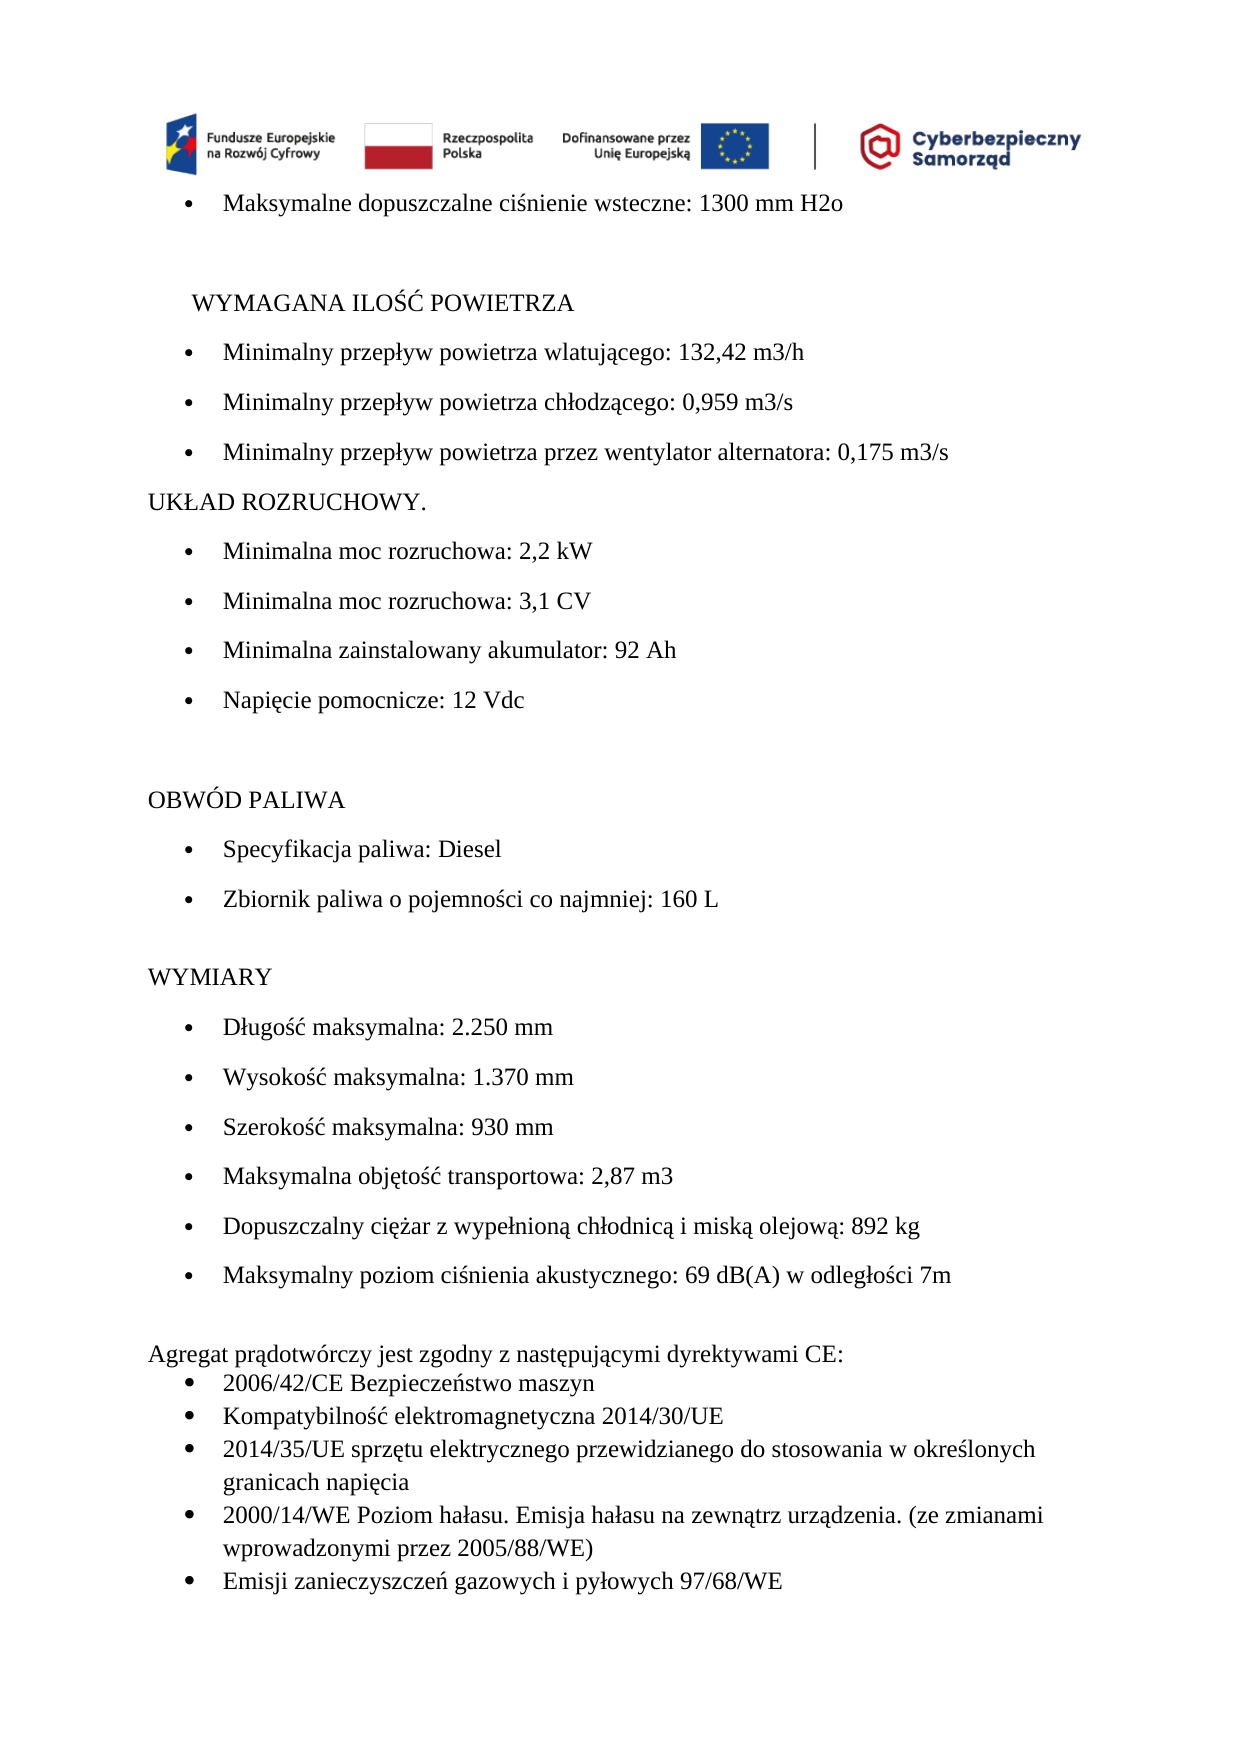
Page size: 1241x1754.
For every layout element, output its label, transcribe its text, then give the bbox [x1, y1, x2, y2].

text WYMIARY [148, 962, 1093, 991]
list Minimalny przepływ powietrza wlatującego: 132,42 m3/h [185, 337, 1093, 366]
list Minimalny przepływ powietrza chłodzącego: 0,959 m3/s [185, 387, 1093, 416]
list Długość maksymalna: 2.250 mm [185, 1012, 1093, 1041]
list Specyfikacja paliwa: Diesel [185, 834, 1093, 863]
list Minimalna moc rozruchowa: 3,1 CV [185, 586, 1093, 615]
list Napięcie pomocnicze: 12 Vdc [185, 685, 1093, 714]
list 2006/42/CE Bezpieczeństwo maszyn [185, 1368, 1093, 1397]
list Minimalny przepływ powietrza przez wentylator alternatora: 0,175 m3/s [185, 437, 1093, 466]
list Maksymalne dopuszczalne ciśnienie wsteczne: 1300 mm H2o [185, 148, 1093, 217]
text Agregat prądotwórczy jest zgodny z następującymi dyrektywami CE: [148, 1339, 1093, 1368]
text OBWÓD PALIWA [148, 785, 1093, 813]
list Maksymalny poziom ciśnienia akustycznego: 69 dB(A) w odległości 7m [185, 1261, 1093, 1289]
list Szerokość maksymalna: 930 mm [185, 1112, 1093, 1140]
list Wysokość maksymalna: 1.370 mm [185, 1062, 1093, 1091]
list Zbiornik paliwa o pojemności co najmniej: 160 L [185, 884, 1093, 913]
text UKŁAD ROZRUCHOWY. [148, 487, 1093, 515]
list Minimalna moc rozruchowa: 2,2 kW [185, 536, 1093, 565]
list Emisji zanieczyszczeń gazowych i pyłowych 97/68/WE [185, 1566, 1093, 1595]
list 2000/14/WE Poziom hałasu. Emisja hałasu na zewnątrz urządzenia. (ze zmianami wprowadzonymi przez 2005/88/WE) [185, 1500, 1093, 1562]
list Minimalna zainstalowany akumulator: 92 Ah [185, 636, 1093, 664]
list 2014/35/UE sprzętu elektrycznego przewidzianego do stosowania w określonych granicach napięcia [185, 1434, 1093, 1496]
list Maksymalna objętość transportowa: 2,87 m3 [185, 1161, 1093, 1190]
text WYMAGANA ILOŚĆ POWIETRZA [148, 288, 1093, 317]
list Kompatybilność elektromagnetyczna 2014/30/UE [185, 1401, 1093, 1429]
list Dopuszczalny ciężar z wypełnioną chłodnicą i miską olejową: 892 kg [185, 1211, 1093, 1240]
picture [147, 101, 1092, 185]
